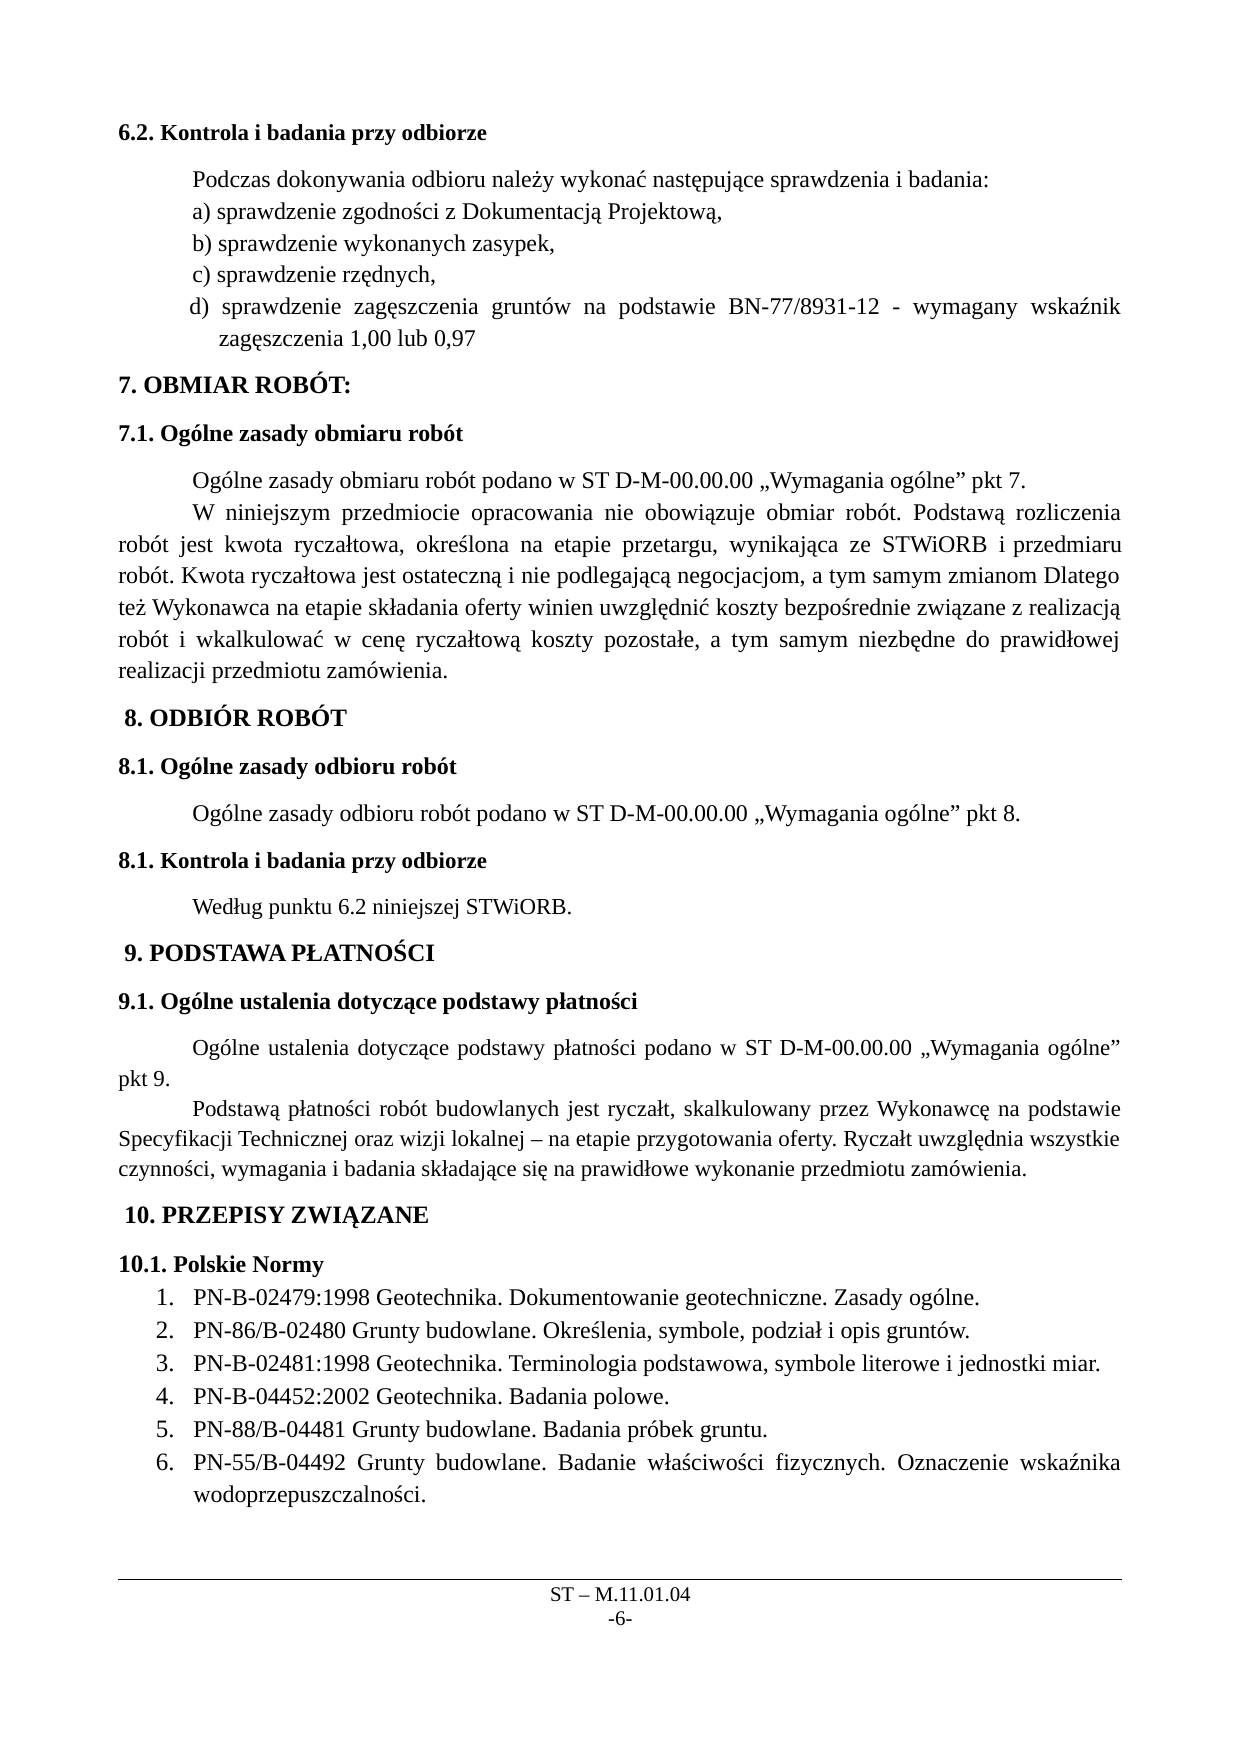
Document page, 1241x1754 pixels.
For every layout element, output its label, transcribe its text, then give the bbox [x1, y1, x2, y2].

text 6.2. Kontrola i badania przy odbiorze [118, 118, 1122, 146]
text Ogólne zasady odbioru robót podano w ST D-M-00.00.00 „Wymagania ogólne” pkt 8. [118, 799, 1122, 827]
text Według punktu 6.2 niniejszej STWiORB. [118, 893, 1122, 919]
text Podstawą płatności robót budowlanych jest ryczałt, skalkulowany przez Wykonawcę na podstawie Specyfikacji Technicznej oraz wizji lokalnej – na etapie przygotowania oferty. Ryczałt uwzględnia wszystkie czynności, wymagania i badania składające się na prawidłowe wykonanie przedmiotu zamówienia. [118, 1095, 1122, 1182]
list PN-B-04452:2002 Geotechnika. Badania polowe. [156, 1381, 1122, 1410]
list PN-86/B-02480 Grunty budowlane. Określenia, symbole, podział i opis gruntów. [156, 1315, 1122, 1344]
text b) sprawdzenie wykonanych zasypek, [192, 229, 1122, 256]
list PN-88/B-04481 Grunty budowlane. Badania próbek gruntu. [156, 1414, 1122, 1443]
text 8.1. Ogólne zasady odbioru robót [118, 752, 1122, 780]
list PN-55/B-04492 Grunty budowlane. Badanie właściwości fizycznych. Oznaczenie wskaźnika wodoprzepuszczalności. [156, 1447, 1122, 1508]
list PN-B-02479:1998 Geotechnika. Dokumentowanie geotechniczne. Zasady ogólne. [156, 1282, 1122, 1311]
text c) sprawdzenie rzędnych, [192, 260, 1122, 288]
subtitle ODBIÓR ROBÓT [124, 703, 1122, 732]
subtitle OBMIAR ROBÓT: [118, 370, 1122, 399]
text d) sprawdzenie zagęszczenia gruntów na podstawie BN-77/8931-12 - wymagany wskaźnik zagęszczenia 1,00 lub 0,97 [189, 292, 1122, 351]
text 7.1. Ogólne zasady obmiaru robót [118, 419, 1122, 447]
text Ogólne ustalenia dotyczące podstawy płatności podano w ST D-M-00.00.00 „Wymagania ogólne” pkt 9. [118, 1034, 1122, 1091]
text 8.1. Kontrola i badania przy odbiorze [118, 846, 1122, 873]
text 10.1. Polskie Normy [118, 1249, 1122, 1278]
text W niniejszym przedmiocie opracowania nie obowiązuje obmiar robót. Podstawą rozliczenia robót jest kwota ryczałtowa, określona na etapie przetargu, wynikająca ze STWiORB i przedmiaru robót. Kwota ryczałtowa jest ostateczną i nie podlegającą negocjacjom, a tym samym zmianom Dlatego też Wykonawca na etapie składania oferty winien uwzględnić koszty bezpośrednie związane z realizacją robót i wkalkulować w cenę ryczałtową koszty pozostałe, a tym samym niezbędne do prawidłowej realizacji przedmiotu zamówienia. [118, 498, 1122, 684]
text Ogólne zasady obmiaru robót podano w ST D-M-00.00.00 „Wymagania ogólne” pkt 7. [118, 467, 1122, 494]
subtitle PRZEPISY ZWIĄZANE [124, 1200, 1122, 1229]
subtitle PODSTAWA PŁATNOŚCI [124, 938, 1122, 967]
text 9.1. Ogólne ustalenia dotyczące podstawy płatności [118, 987, 1122, 1015]
text a) sprawdzenie zgodności z Dokumentacją Projektową, [192, 197, 1122, 225]
text Podczas dokonywania odbioru należy wykonać następujące sprawdzenia i badania: [118, 165, 1122, 193]
list PN-B-02481:1998 Geotechnika. Terminologia podstawowa, symbole literowe i jednostki miar. [156, 1348, 1122, 1377]
